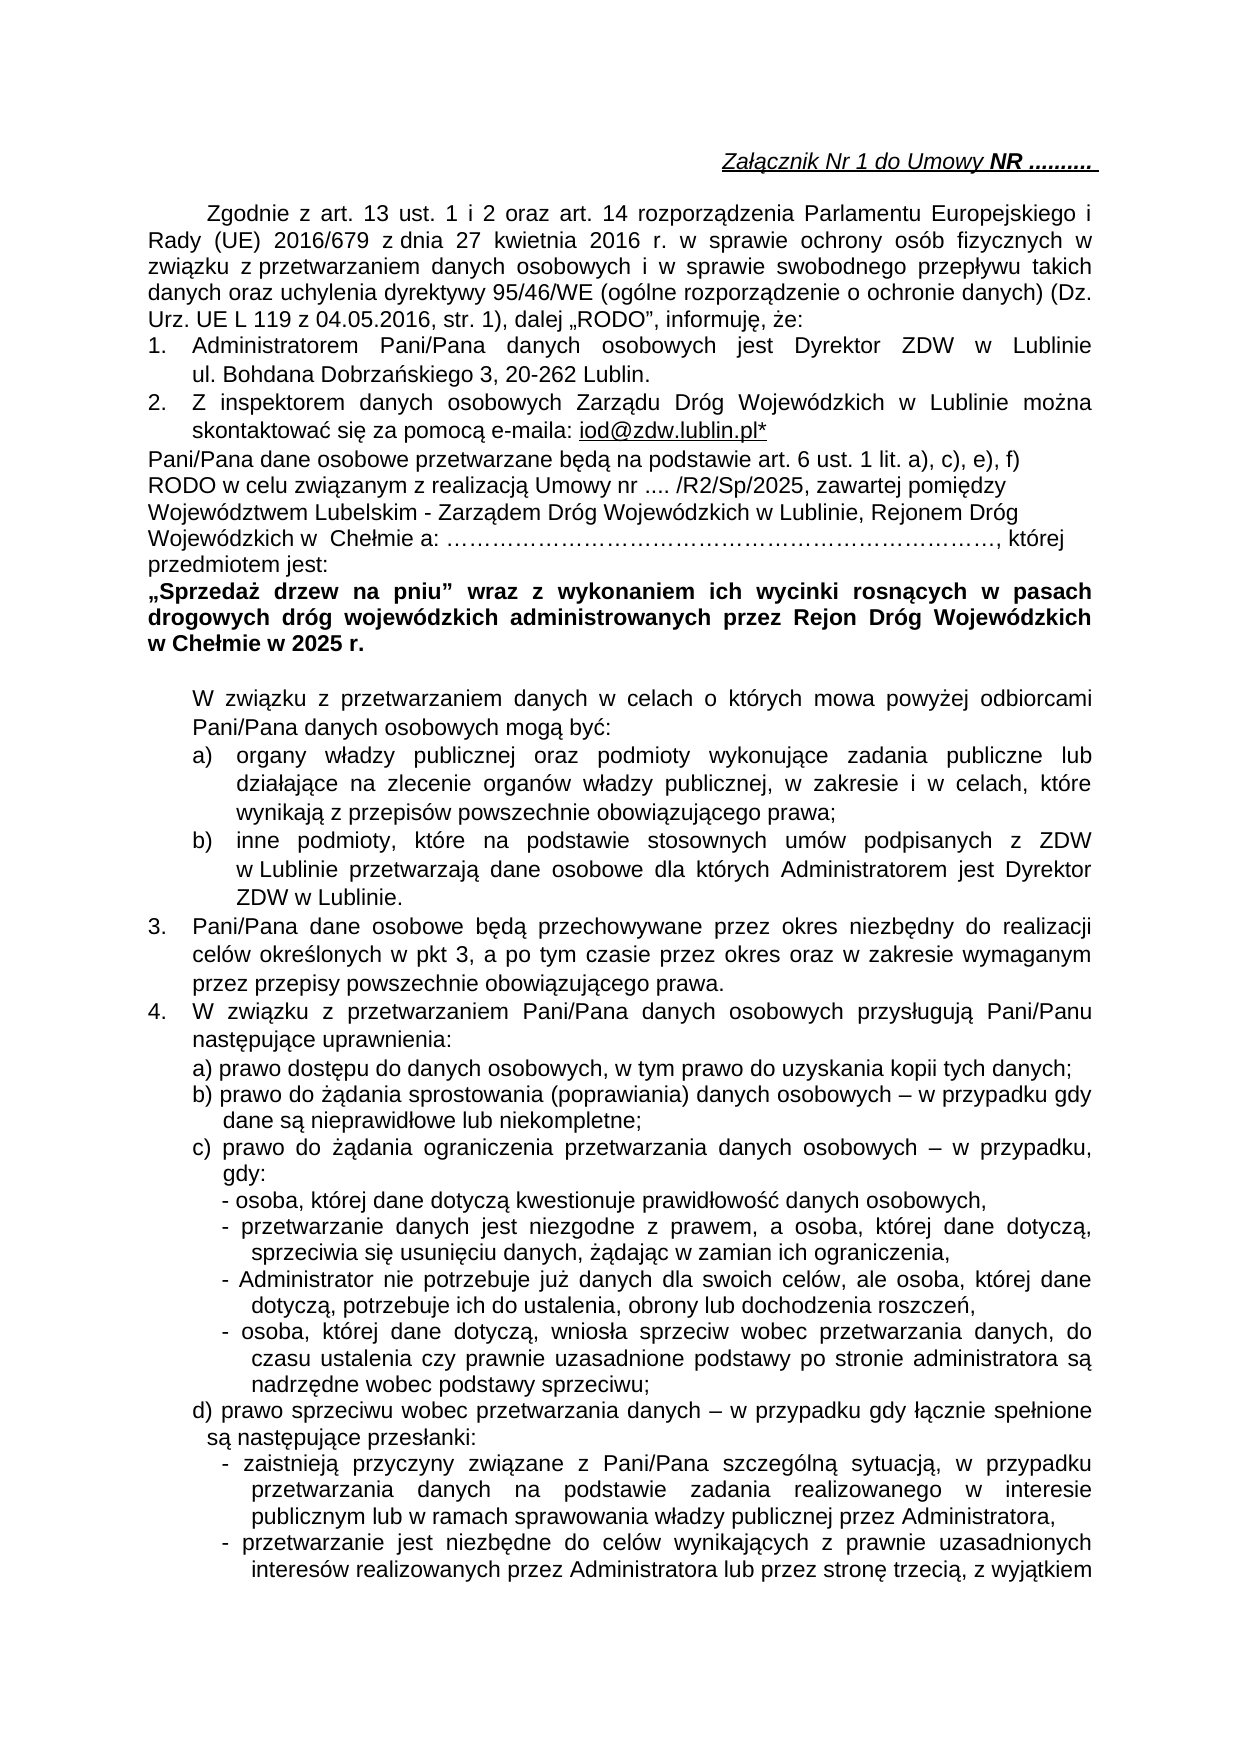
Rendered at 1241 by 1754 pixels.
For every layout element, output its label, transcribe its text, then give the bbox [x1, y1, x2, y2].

text b) prawo do żądania sprostowania (poprawiania) danych osobowych – w przypadku gdy dane są nieprawidłowe lub niekompletne; [192, 1081, 1093, 1134]
list Z inspektorem danych osobowych Zarządu Dróg Wojewódzkich w Lublinie można skontaktować się za pomocą e-maila: iod@zdw.lublin.pl* [148, 389, 1093, 444]
text - zaistnieją przyczyny związane z Pani/Pana szczególną sytuacją, w przypadku przetwarzania danych na podstawie zadania realizowanego w interesie publicznym lub w ramach sprawowania władzy publicznej przez Administratora, [221, 1450, 1093, 1529]
text c) prawo do żądania ograniczenia przetwarzania danych osobowych – w przypadku, gdy: [192, 1134, 1093, 1187]
list inne podmioty, które na podstawie stosownych umów podpisanych z ZDW w Lublinie przetwarzają dane osobowe dla których Administratorem jest Dyrektor ZDW w Lublinie. [192, 827, 1093, 911]
text - osoba, której dane dotyczą, wniosła sprzeciw wobec przetwarzania danych, do czasu ustalenia czy prawnie uzasadnione podstawy po stronie administratora są nadrzędne wobec podstawy sprzeciwu; [221, 1318, 1093, 1397]
text a) prawo dostępu do danych osobowych, w tym prawo do uzyskania kopii tych danych; [192, 1055, 1093, 1081]
text Zgodnie z art. 13 ust. 1 i 2 oraz art. 14 rozporządzenia Parlamentu Europejskiego i Rady (UE) 2016/679 z dnia 27 kwietnia 2016 r. w sprawie ochrony osób fizycznych w związku z przetwarzaniem danych osobowych i w sprawie swobodnego przepływu takich danych oraz uchylenia dyrektywy 95/46/WE (ogólne rozporządzenie o ochronie danych) (Dz. Urz. UE L 119 z 04.05.2016, str. 1), dalej „RODO”, informuję, że: [148, 200, 1093, 332]
text d) prawo sprzeciwu wobec przetwarzania danych – w przypadku gdy łącznie spełnione są następujące przesłanki: [192, 1397, 1093, 1450]
text „Sprzedaż drzew na pniu” wraz z wykonaniem ich wycinki rosnących w pasach drogowych dróg wojewódzkich administrowanych przez Rejon Dróg Wojewódzkich w Chełmie w 2025 r. [148, 578, 1093, 657]
text Pani/Pana dane osobowe przetwarzane będą na podstawie art. 6 ust. 1 lit. a), c), e), f) RODO w celu związanym z realizacją Umowy nr .... /R2/Sp/2025, zawartej pomiędzy Województwem Lubelskim - Zarządem Dróg Wojewódzkich w Lublinie, Rejonem Dróg Wojewódzkich w Chełmie a: ………………………………………………………………, której przedmiotem jest: [148, 446, 1093, 578]
text Załącznik Nr 1 do Umowy NR .......... [148, 148, 1093, 174]
list W związku z przetwarzaniem Pani/Pana danych osobowych przysługują Pani/Panu następujące uprawnienia: [148, 998, 1093, 1053]
list organy władzy publicznej oraz podmioty wykonujące zadania publiczne lub działające na zlecenie organów władzy publicznej, w zakresie i w celach, które wynikają z przepisów powszechnie obowiązującego prawa; [192, 742, 1093, 825]
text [221, 1529, 1093, 1582]
text - Administrator nie potrzebuje już danych dla swoich celów, ale osoba, której dane dotyczą, potrzebuje ich do ustalenia, obrony lub dochodzenia roszczeń, [221, 1266, 1093, 1318]
text W związku z przetwarzaniem danych w celach o których mowa powyżej odbiorcami Pani/Pana danych osobowych mogą być: [192, 685, 1093, 740]
list Pani/Pana dane osobowe będą przechowywane przez okres niezbędny do realizacji celów określonych w pkt 3, a po tym czasie przez okres oraz w zakresie wymaganym przez przepisy powszechnie obowiązującego prawa. [148, 913, 1093, 996]
text - osoba, której dane dotyczą kwestionuje prawidłowość danych osobowych, [221, 1187, 1093, 1213]
text - przetwarzanie danych jest niezgodne z prawem, a osoba, której dane dotyczą, sprzeciwia się usunięciu danych, żądając w zamian ich ograniczenia, [221, 1213, 1093, 1266]
list Administratorem Pani/Pana danych osobowych jest Dyrektor ZDW w Lublinie ul. Bohdana Dobrzańskiego 3, 20-262 Lublin. [148, 332, 1093, 387]
